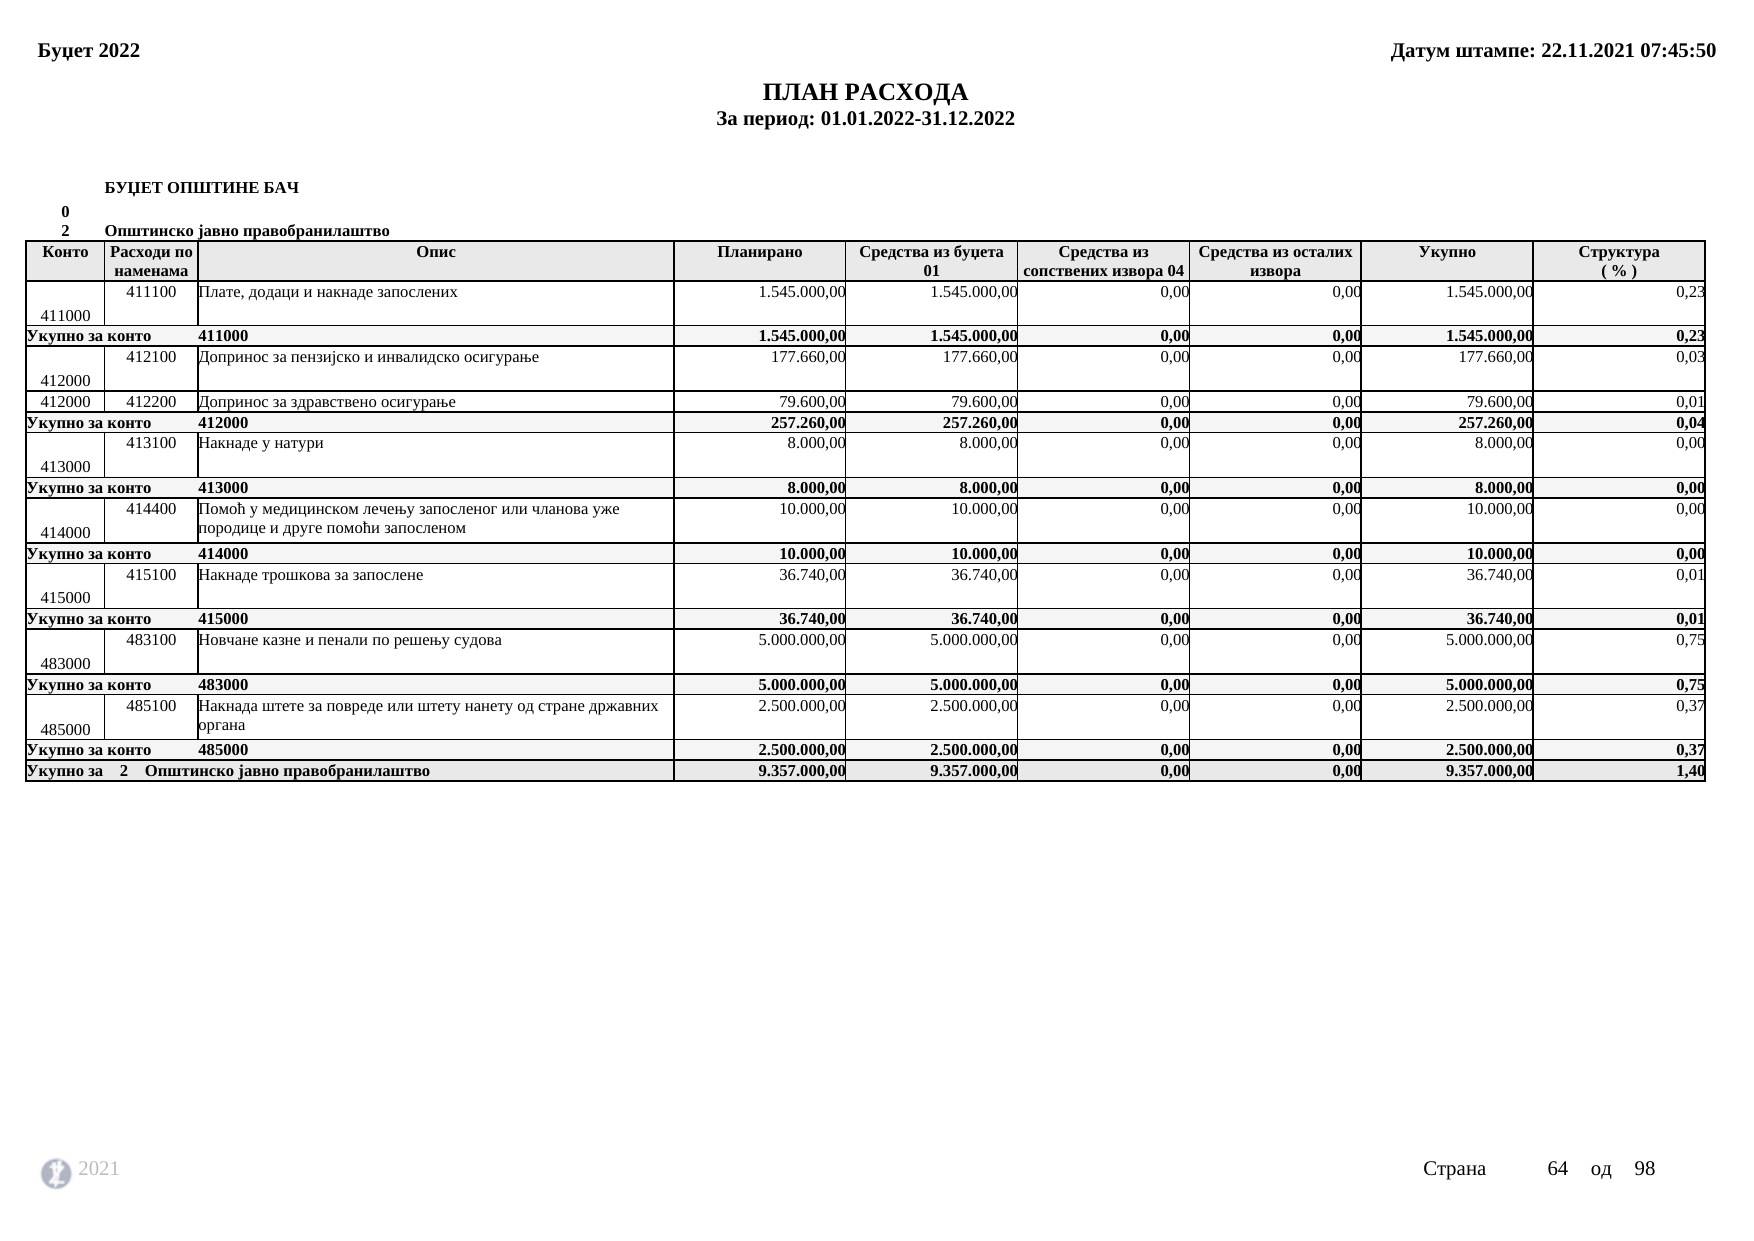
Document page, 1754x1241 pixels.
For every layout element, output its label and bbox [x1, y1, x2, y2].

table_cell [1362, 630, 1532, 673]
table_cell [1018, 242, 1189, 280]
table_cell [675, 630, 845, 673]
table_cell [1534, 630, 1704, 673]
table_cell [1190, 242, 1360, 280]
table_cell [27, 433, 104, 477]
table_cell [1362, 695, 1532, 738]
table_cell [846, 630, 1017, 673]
picture [37, 1155, 76, 1194]
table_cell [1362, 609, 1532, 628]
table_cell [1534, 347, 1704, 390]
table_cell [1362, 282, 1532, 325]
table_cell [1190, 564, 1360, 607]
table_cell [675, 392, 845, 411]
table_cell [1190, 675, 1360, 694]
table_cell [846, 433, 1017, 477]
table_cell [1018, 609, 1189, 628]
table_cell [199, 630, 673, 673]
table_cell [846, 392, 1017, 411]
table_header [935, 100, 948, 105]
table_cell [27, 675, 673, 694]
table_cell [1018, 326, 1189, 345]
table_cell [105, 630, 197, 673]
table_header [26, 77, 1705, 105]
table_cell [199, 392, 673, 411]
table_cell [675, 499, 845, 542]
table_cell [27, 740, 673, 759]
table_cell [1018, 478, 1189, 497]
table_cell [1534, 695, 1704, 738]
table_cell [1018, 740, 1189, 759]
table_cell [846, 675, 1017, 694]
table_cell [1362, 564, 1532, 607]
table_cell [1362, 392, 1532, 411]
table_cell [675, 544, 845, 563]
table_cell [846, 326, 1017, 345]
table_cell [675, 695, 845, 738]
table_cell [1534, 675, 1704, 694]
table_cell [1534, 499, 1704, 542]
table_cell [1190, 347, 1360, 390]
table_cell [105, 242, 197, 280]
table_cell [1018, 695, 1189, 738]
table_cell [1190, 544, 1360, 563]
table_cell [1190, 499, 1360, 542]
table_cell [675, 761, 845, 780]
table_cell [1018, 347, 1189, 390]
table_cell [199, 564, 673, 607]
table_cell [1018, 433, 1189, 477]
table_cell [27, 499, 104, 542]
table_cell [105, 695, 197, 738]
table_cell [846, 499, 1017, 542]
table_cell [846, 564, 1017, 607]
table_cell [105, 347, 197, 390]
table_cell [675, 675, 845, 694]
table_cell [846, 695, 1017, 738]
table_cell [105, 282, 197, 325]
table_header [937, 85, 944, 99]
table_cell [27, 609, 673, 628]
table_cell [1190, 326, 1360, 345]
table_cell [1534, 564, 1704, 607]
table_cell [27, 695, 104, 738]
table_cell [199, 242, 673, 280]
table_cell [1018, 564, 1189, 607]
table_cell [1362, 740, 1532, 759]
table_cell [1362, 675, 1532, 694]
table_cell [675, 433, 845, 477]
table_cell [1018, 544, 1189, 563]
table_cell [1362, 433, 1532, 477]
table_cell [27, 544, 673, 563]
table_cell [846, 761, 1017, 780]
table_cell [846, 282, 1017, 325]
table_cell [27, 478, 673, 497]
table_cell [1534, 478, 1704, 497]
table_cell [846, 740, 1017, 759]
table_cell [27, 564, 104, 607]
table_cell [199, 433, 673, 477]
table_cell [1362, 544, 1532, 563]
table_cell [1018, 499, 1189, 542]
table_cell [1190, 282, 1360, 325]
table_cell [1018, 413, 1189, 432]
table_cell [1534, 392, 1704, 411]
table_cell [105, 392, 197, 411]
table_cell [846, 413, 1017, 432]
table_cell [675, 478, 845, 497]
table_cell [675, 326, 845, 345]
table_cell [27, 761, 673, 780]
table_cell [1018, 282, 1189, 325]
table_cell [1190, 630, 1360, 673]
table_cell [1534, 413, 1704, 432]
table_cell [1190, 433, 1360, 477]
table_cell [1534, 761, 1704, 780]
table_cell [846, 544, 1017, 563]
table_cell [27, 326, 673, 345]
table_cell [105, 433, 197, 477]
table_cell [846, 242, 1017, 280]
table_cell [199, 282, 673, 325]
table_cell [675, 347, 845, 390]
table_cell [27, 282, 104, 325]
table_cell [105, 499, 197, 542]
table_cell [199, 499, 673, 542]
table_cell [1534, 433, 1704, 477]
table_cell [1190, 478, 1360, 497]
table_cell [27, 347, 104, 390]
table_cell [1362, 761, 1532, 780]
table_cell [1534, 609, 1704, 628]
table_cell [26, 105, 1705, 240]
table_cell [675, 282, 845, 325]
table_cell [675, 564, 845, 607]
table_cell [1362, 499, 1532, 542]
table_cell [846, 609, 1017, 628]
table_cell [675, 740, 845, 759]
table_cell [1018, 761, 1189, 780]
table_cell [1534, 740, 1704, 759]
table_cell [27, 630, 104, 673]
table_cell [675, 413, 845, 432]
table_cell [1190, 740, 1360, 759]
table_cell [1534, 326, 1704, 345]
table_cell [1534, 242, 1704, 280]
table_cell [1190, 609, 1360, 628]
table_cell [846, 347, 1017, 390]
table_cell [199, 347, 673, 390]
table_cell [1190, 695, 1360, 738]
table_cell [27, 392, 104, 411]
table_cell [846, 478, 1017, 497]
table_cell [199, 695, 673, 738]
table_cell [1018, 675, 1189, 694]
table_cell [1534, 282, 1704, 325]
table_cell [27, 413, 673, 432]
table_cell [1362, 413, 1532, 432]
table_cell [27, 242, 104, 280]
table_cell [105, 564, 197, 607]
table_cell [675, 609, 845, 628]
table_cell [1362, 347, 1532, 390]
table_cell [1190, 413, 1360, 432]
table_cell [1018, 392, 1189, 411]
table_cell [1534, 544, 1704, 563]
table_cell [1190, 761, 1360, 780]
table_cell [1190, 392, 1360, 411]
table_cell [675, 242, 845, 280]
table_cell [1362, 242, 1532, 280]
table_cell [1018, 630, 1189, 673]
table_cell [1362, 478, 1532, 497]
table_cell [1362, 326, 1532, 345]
